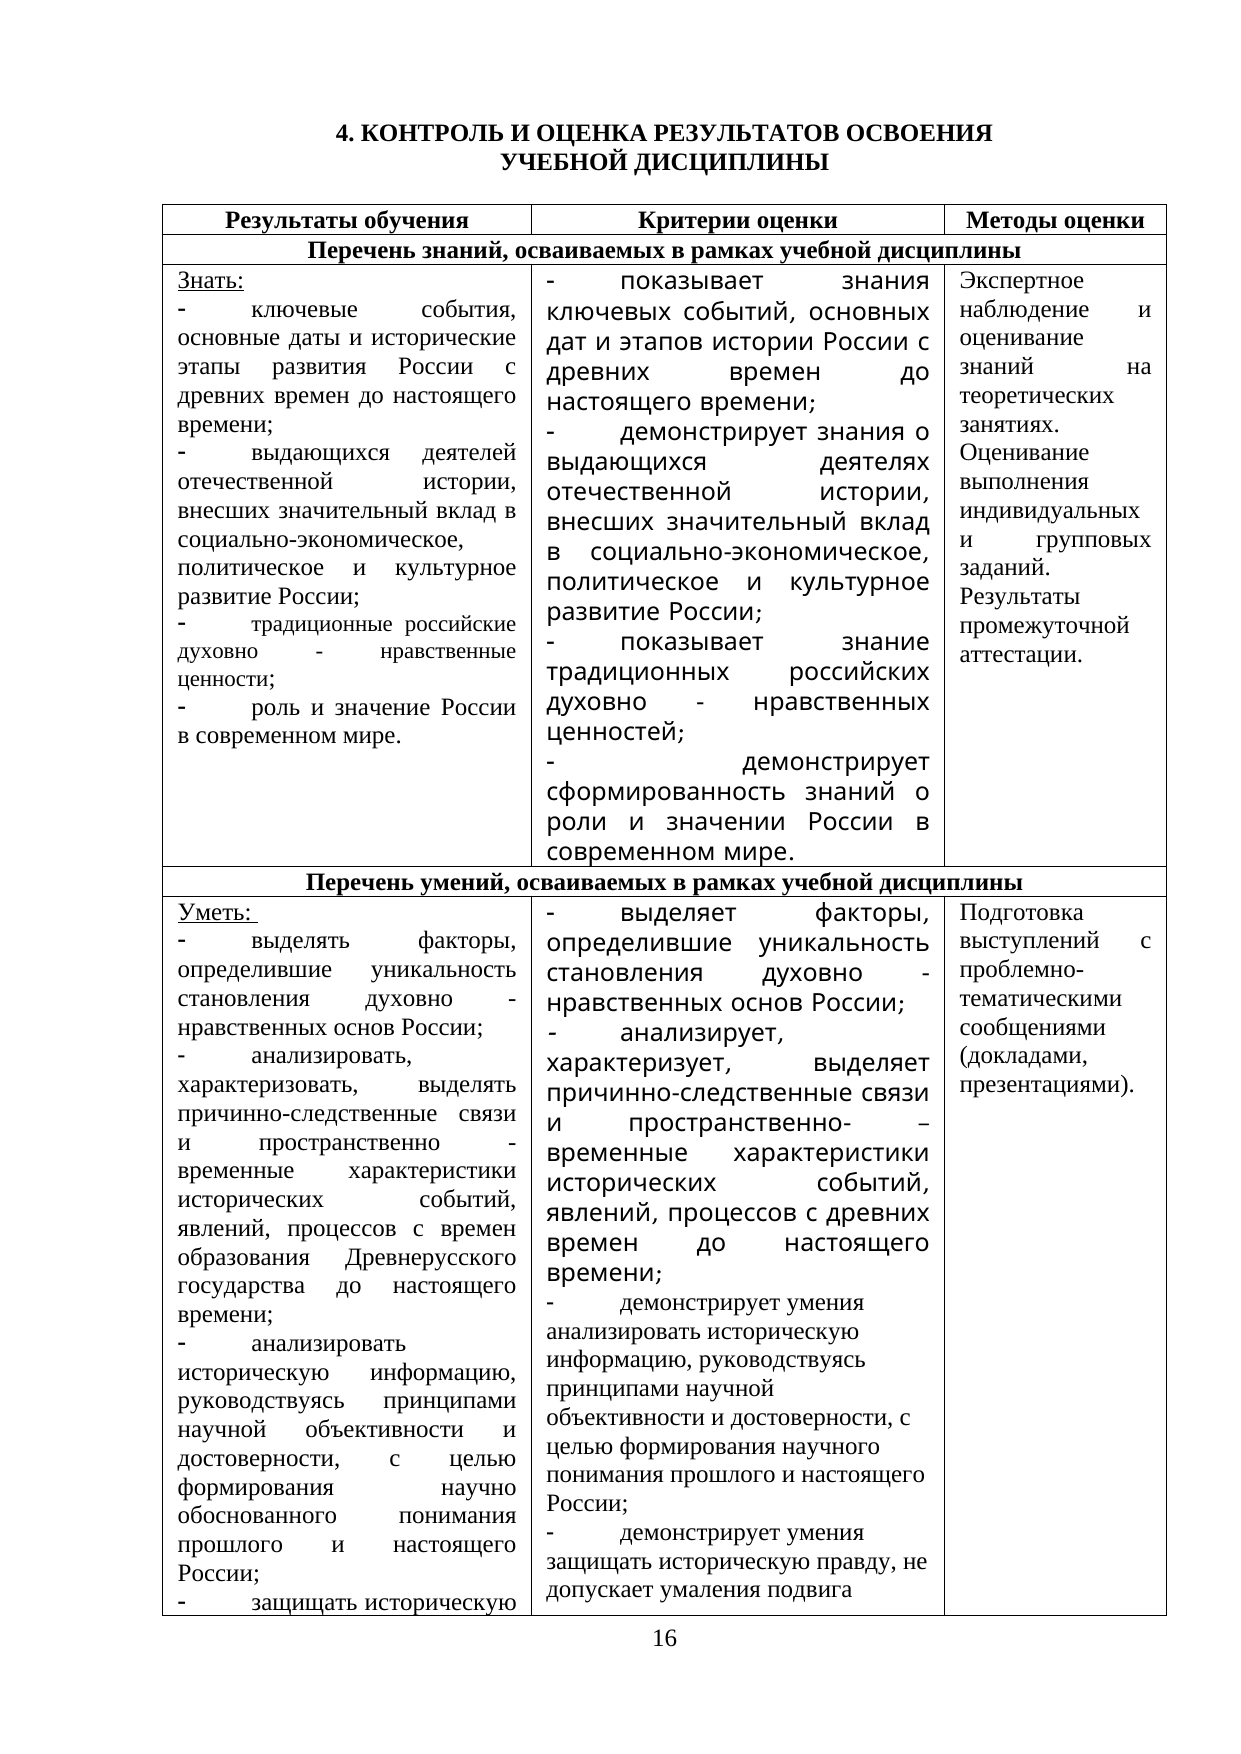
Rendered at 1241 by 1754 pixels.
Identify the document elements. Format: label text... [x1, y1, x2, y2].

table_header Результаты обучения [163, 205, 531, 234]
table_cell Перечень знаний, осваиваемых в рамках учебной дисциплины [163, 235, 1166, 264]
table_cell Экспертное наблюдение и оценивание знаний на теоретических занятиях. Оценивание выполнения индивидуальных и групповых заданий. Результаты промежуточной аттестации. [945, 265, 1166, 866]
table_cell показывает знания ключевых событий, основных дат и этапов истории России с древних времен до настоящего времени; демонстрирует знания о выдающихся деятелях отечественной истории, внесших значительный вклад в социально-экономическое, политическое и культурное развитие России; показывает знание традиционных российских духовно - нравственных ценностей; демонстрирует сформированность знаний о роли и значении России в современном мире. [532, 265, 944, 866]
table_header Методы оценки [945, 205, 1166, 234]
table_cell Знать: ключевые события, основные даты и исторические этапы развития России с древних времен до настоящего времени; выдающихся деятелей отечественной истории, внесших значительный вклад в социально-экономическое, политическое и культурное развитие России; традиционные российские духовно - нравственные ценности; роль и значение России в современном мире. [163, 265, 531, 866]
table_header Критерии оценки [532, 205, 944, 234]
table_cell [945, 897, 1166, 1615]
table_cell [163, 897, 531, 1615]
text УЧЕБНОЙ ДИСЦИПЛИНЫ [177, 147, 1152, 176]
text 4. КОНТРОЛЬ И ОЦЕНКА РЕЗУЛЬТАТОВ ОСВОЕНИЯ [177, 118, 1152, 147]
table_cell Перечень умений, осваиваемых в рамках учебной дисциплины [163, 867, 1166, 896]
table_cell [532, 897, 944, 1615]
